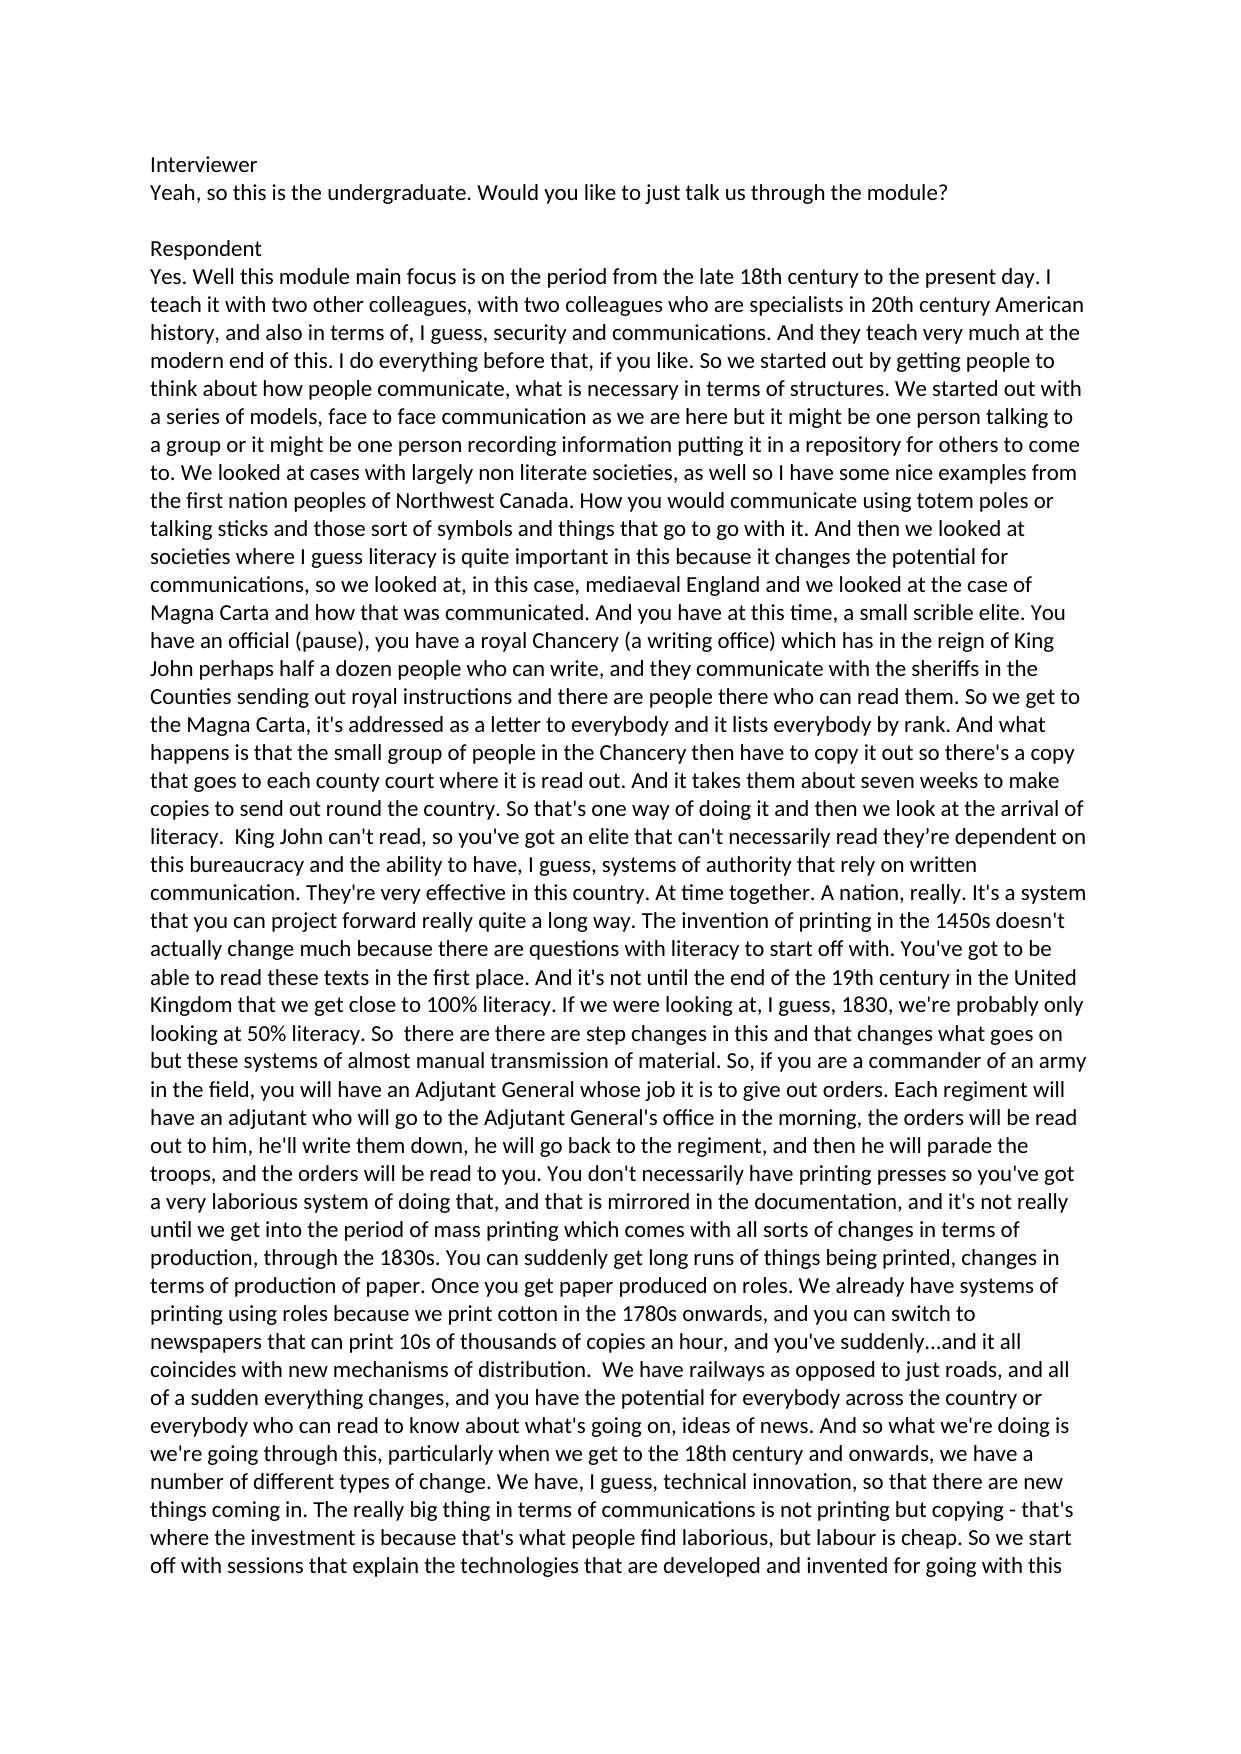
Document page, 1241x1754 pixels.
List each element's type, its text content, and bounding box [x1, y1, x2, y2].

text Respondent [150, 234, 1090, 262]
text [150, 262, 1090, 1579]
text Yeah, so this is the undergraduate. Would you like to just talk us through the module? [150, 178, 1090, 206]
text Interviewer [150, 150, 1090, 178]
